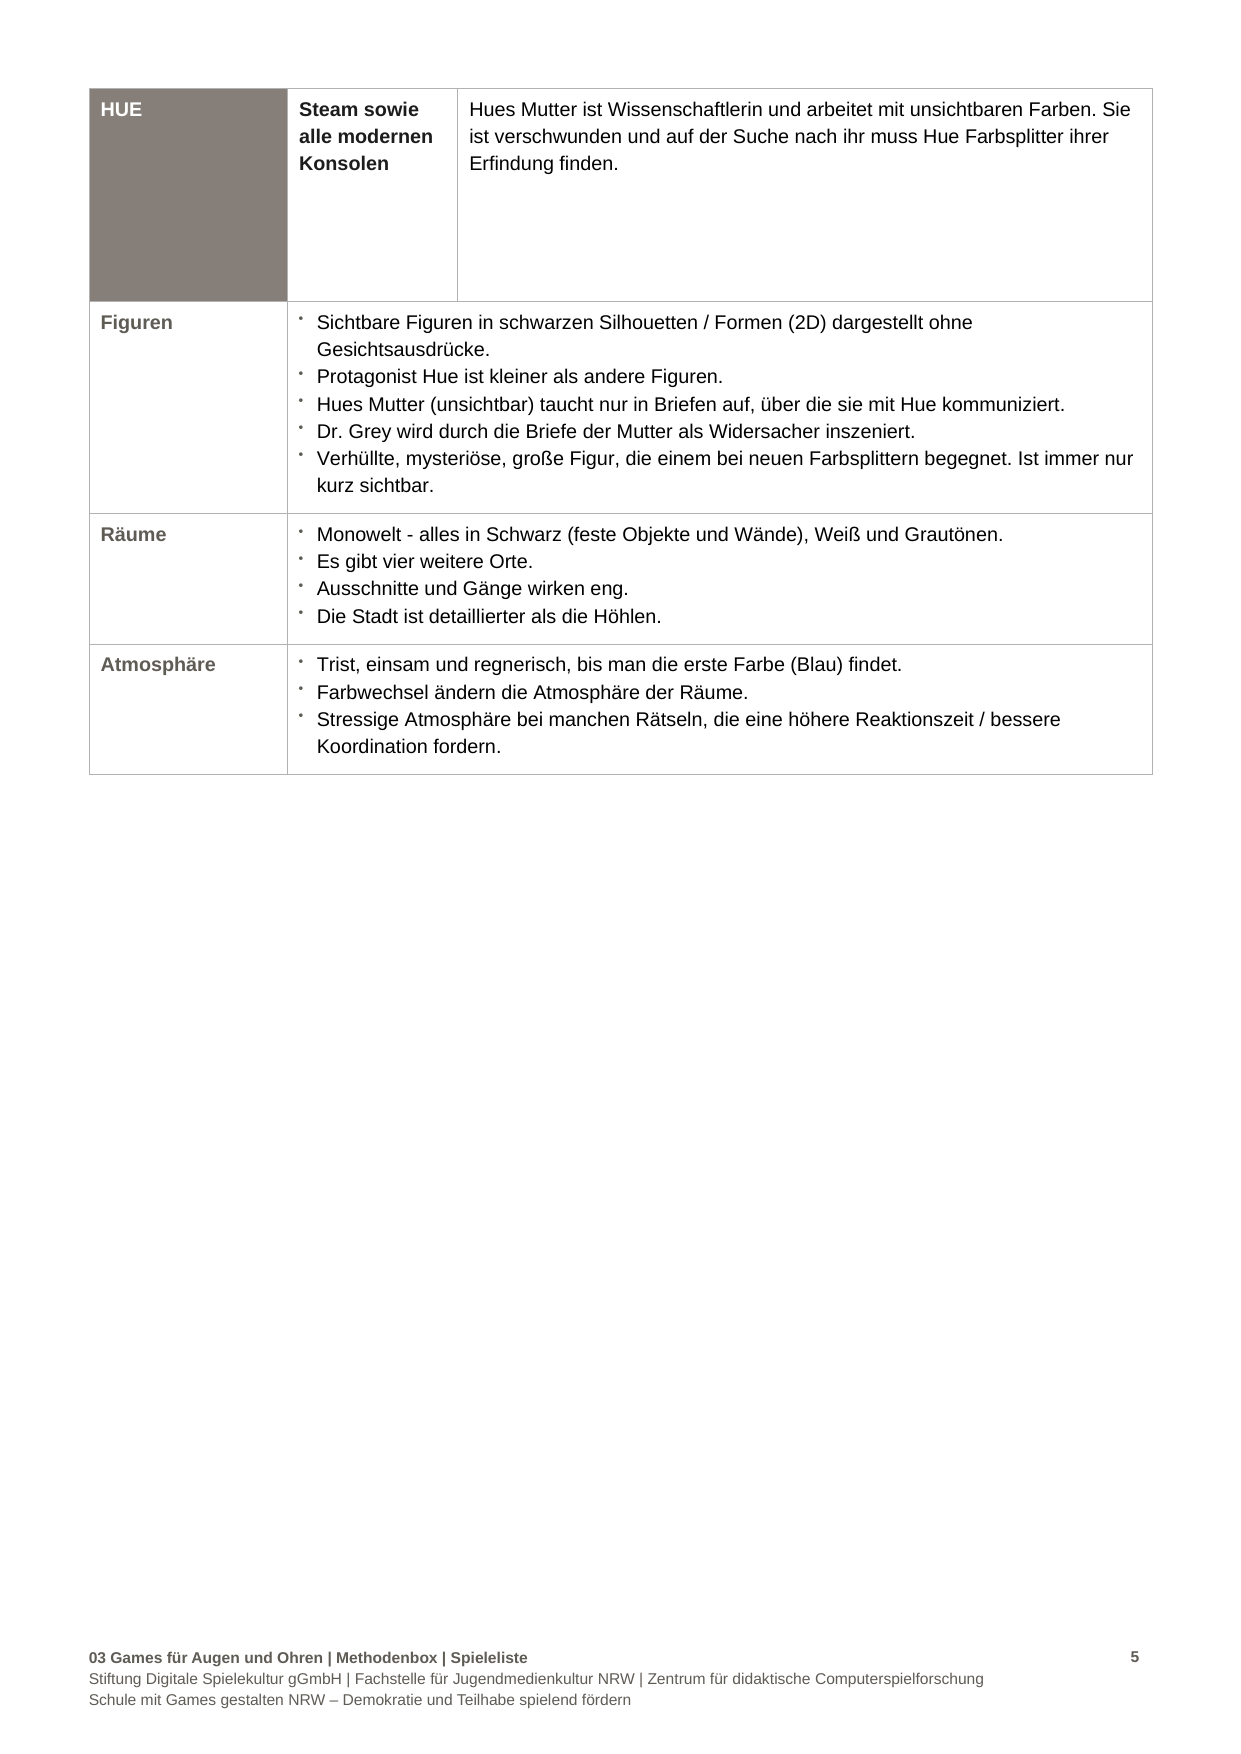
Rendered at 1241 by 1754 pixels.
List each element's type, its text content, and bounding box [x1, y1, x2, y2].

table_cell Figuren [90, 302, 287, 513]
table_header Hues Mutter ist Wissenschaftlerin und arbeitet mit unsichtbaren Farben. Sie ist verschwunden und auf der Suche nach ihr muss Hue Farbsplitter ihrer Erfindung finden. [458, 89, 1152, 301]
table_cell Monowelt - alles in Schwarz (feste Objekte und Wände), Weiß und Grautönen. Es gibt vier weitere Orte. Ausschnitte und Gänge wirken eng. Die Stadt ist detaillierter als die Höhlen. [288, 514, 1152, 643]
table_cell Räume [90, 514, 287, 643]
table_cell Atmosphäre [90, 645, 287, 774]
table_cell Sichtbare Figuren in schwarzen Silhouetten / Formen (2D) dargestellt ohne Gesichtsausdrücke. Protagonist Hue ist kleiner als andere Figuren. Hues Mutter (unsichtbar) taucht nur in Briefen auf, über die sie mit Hue kommuniziert. Dr. Grey wird durch die Briefe der Mutter als Widersacher inszeniert. Verhüllte, mysteriöse, große Figur, die einem bei neuen Farbsplittern begegnet. Ist immer nur kurz sichtbar. [288, 302, 1152, 513]
table_header HUE [90, 89, 287, 301]
table_header Steam sowie alle modernen Konsolen https://curvegames.com/our-games/hue/ [288, 89, 457, 301]
table_cell Trist, einsam und regnerisch, bis man die erste Farbe (Blau) findet. Farbwechsel ändern die Atmosphäre der Räume. Stressige Atmosphäre bei manchen Rätseln, die eine höhere Reaktionszeit / bessere Koordination fordern. [288, 645, 1152, 774]
